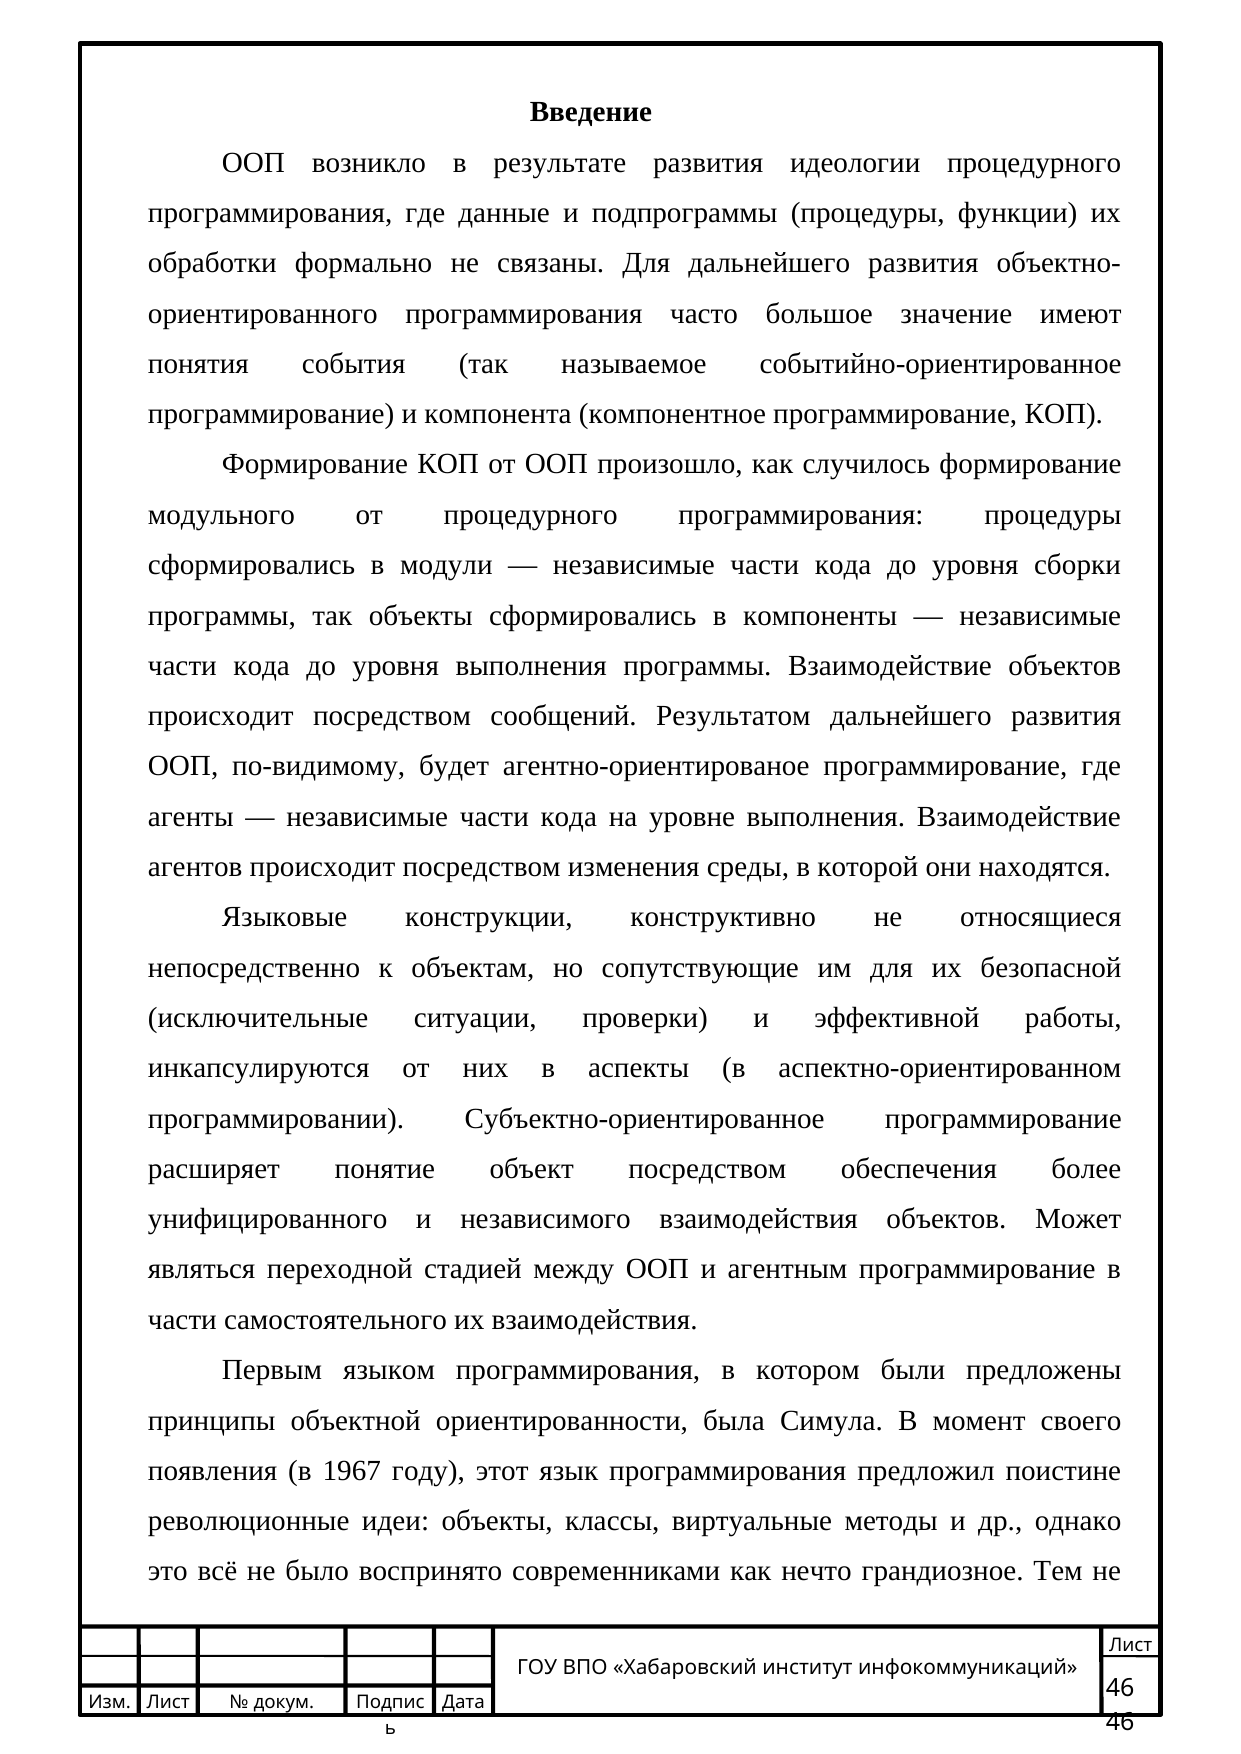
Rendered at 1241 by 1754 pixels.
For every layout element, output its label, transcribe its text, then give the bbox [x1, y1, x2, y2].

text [148, 1352, 1122, 1587]
text Формирование КОП от ООП произошло, как случилось формирование модульного от процедурного программирования: процедуры сформировались в модули — независимые части кода до уровня сборки программы, так объекты сформировались в компоненты — независимые части кода до уровня выполнения программы. Взаимодействие объектов происходит посредством сообщений. Результатом дальнейшего развития ООП, по-видимому, будет агентно-ориентированое программирование, где агенты — независимые части кода на уровне выполнения. Взаимодействие агентов происходит посредством изменения среды, в которой они находятся. [148, 447, 1122, 883]
text Языковые конструкции, конструктивно не относящиеся непосредственно к объектам, но сопутствующие им для их безопасной (исключительные ситуации, проверки) и эффективной работы, инкапсулируются от них в аспекты (в аспектно-ориентированном программировании). Субъектно-ориентированное программирование расширяет понятие объект посредством обеспечения более унифицированного и независимого взаимодействия объектов. Может являться переходной стадией между ООП и агентным программирование в части самостоятельного их взаимодействия. [148, 899, 1122, 1336]
text ООП возникло в результате развития идеологии процедурного программирования, где данные и подпрограммы (процедуры, функции) их обработки формально не связаны. Для дальнейшего развития объектно-ориентированного программирования часто большое значение имеют понятия события (так называемое событийно-ориентированное программирование) и компонента (компонентное программирование, КОП). [148, 145, 1122, 430]
text Введение [148, 94, 1034, 128]
